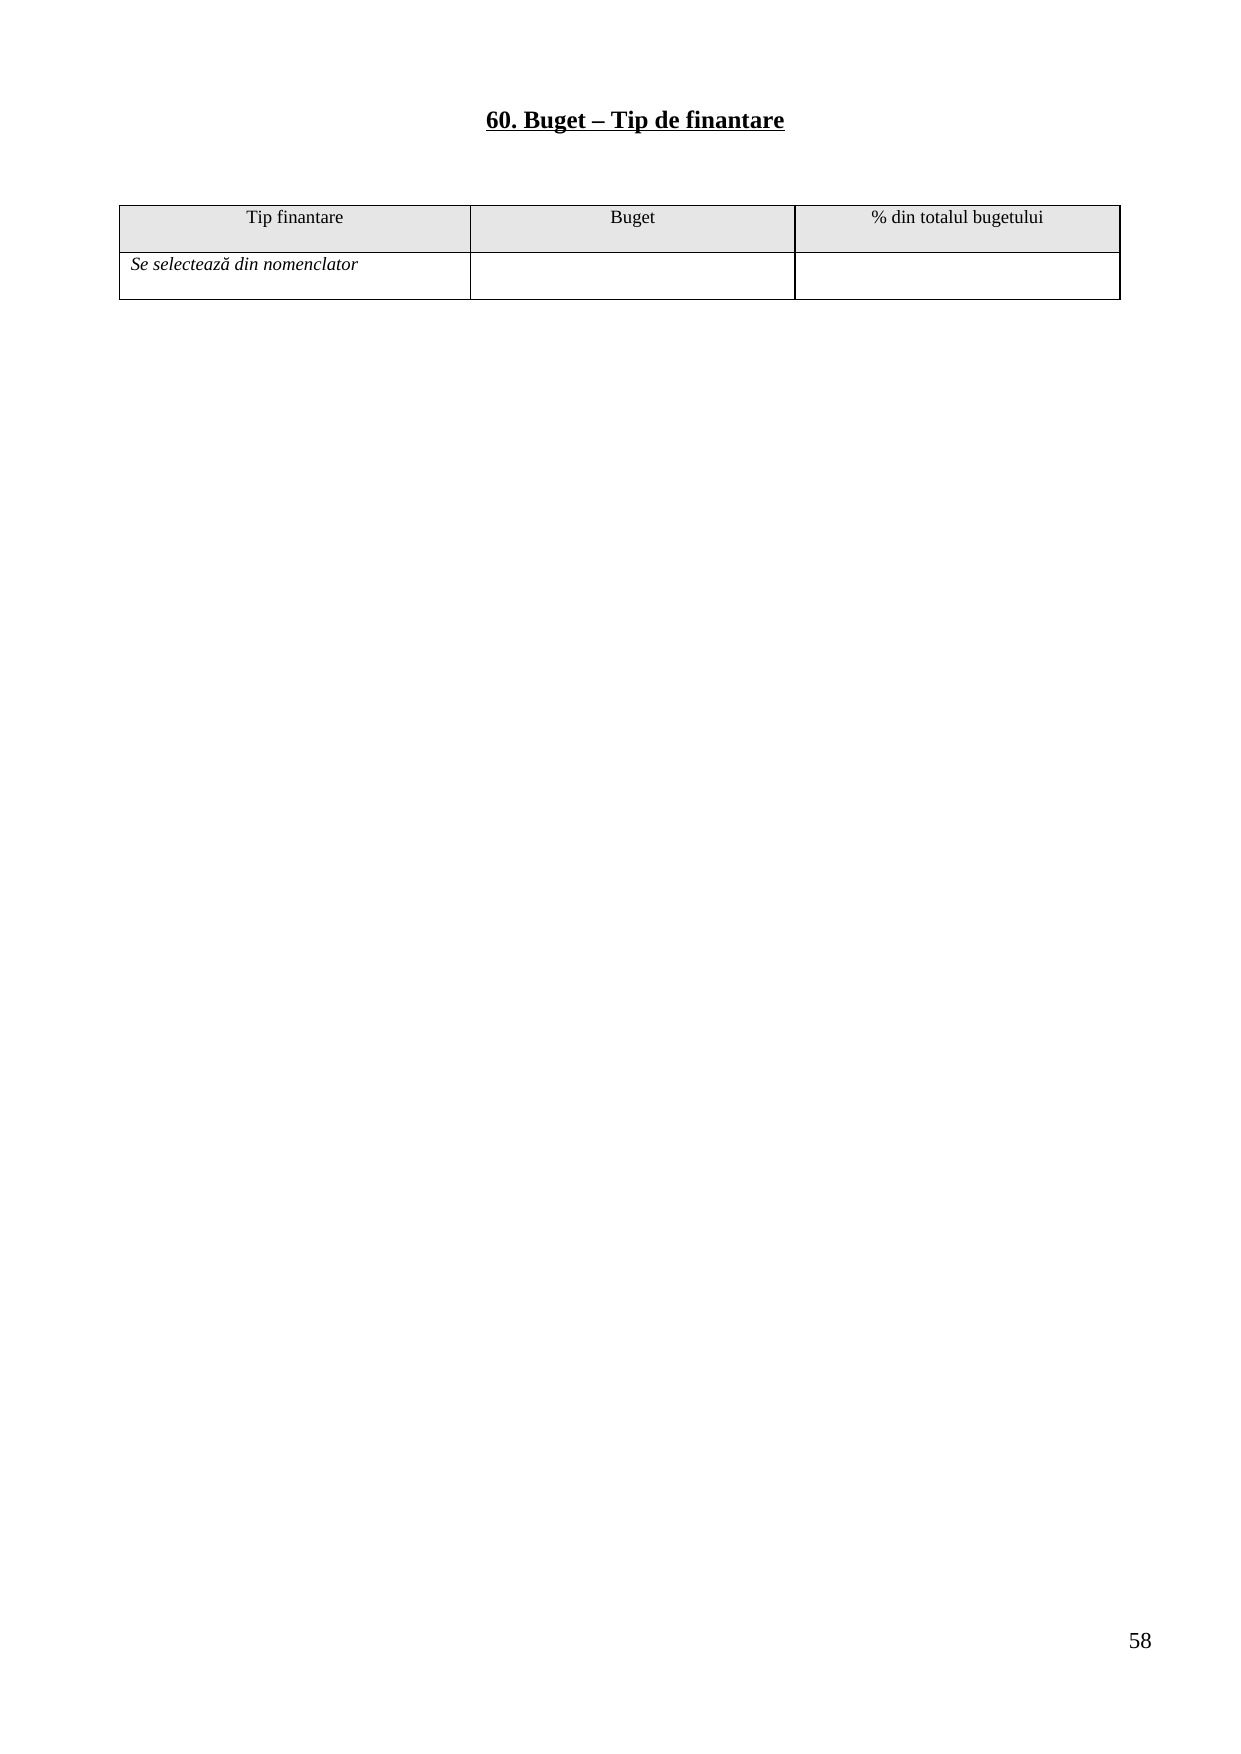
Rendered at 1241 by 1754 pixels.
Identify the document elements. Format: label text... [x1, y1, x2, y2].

table_header % din totalul bugetului [796, 206, 1119, 252]
table_header Tip finantare [120, 206, 470, 252]
text 60. Buget – Tip de finantare [119, 105, 1152, 134]
table_header Buget [471, 206, 794, 252]
table_cell [471, 253, 794, 299]
table_cell Se selectează din nomenclator [120, 253, 470, 299]
table_cell [796, 253, 1119, 299]
